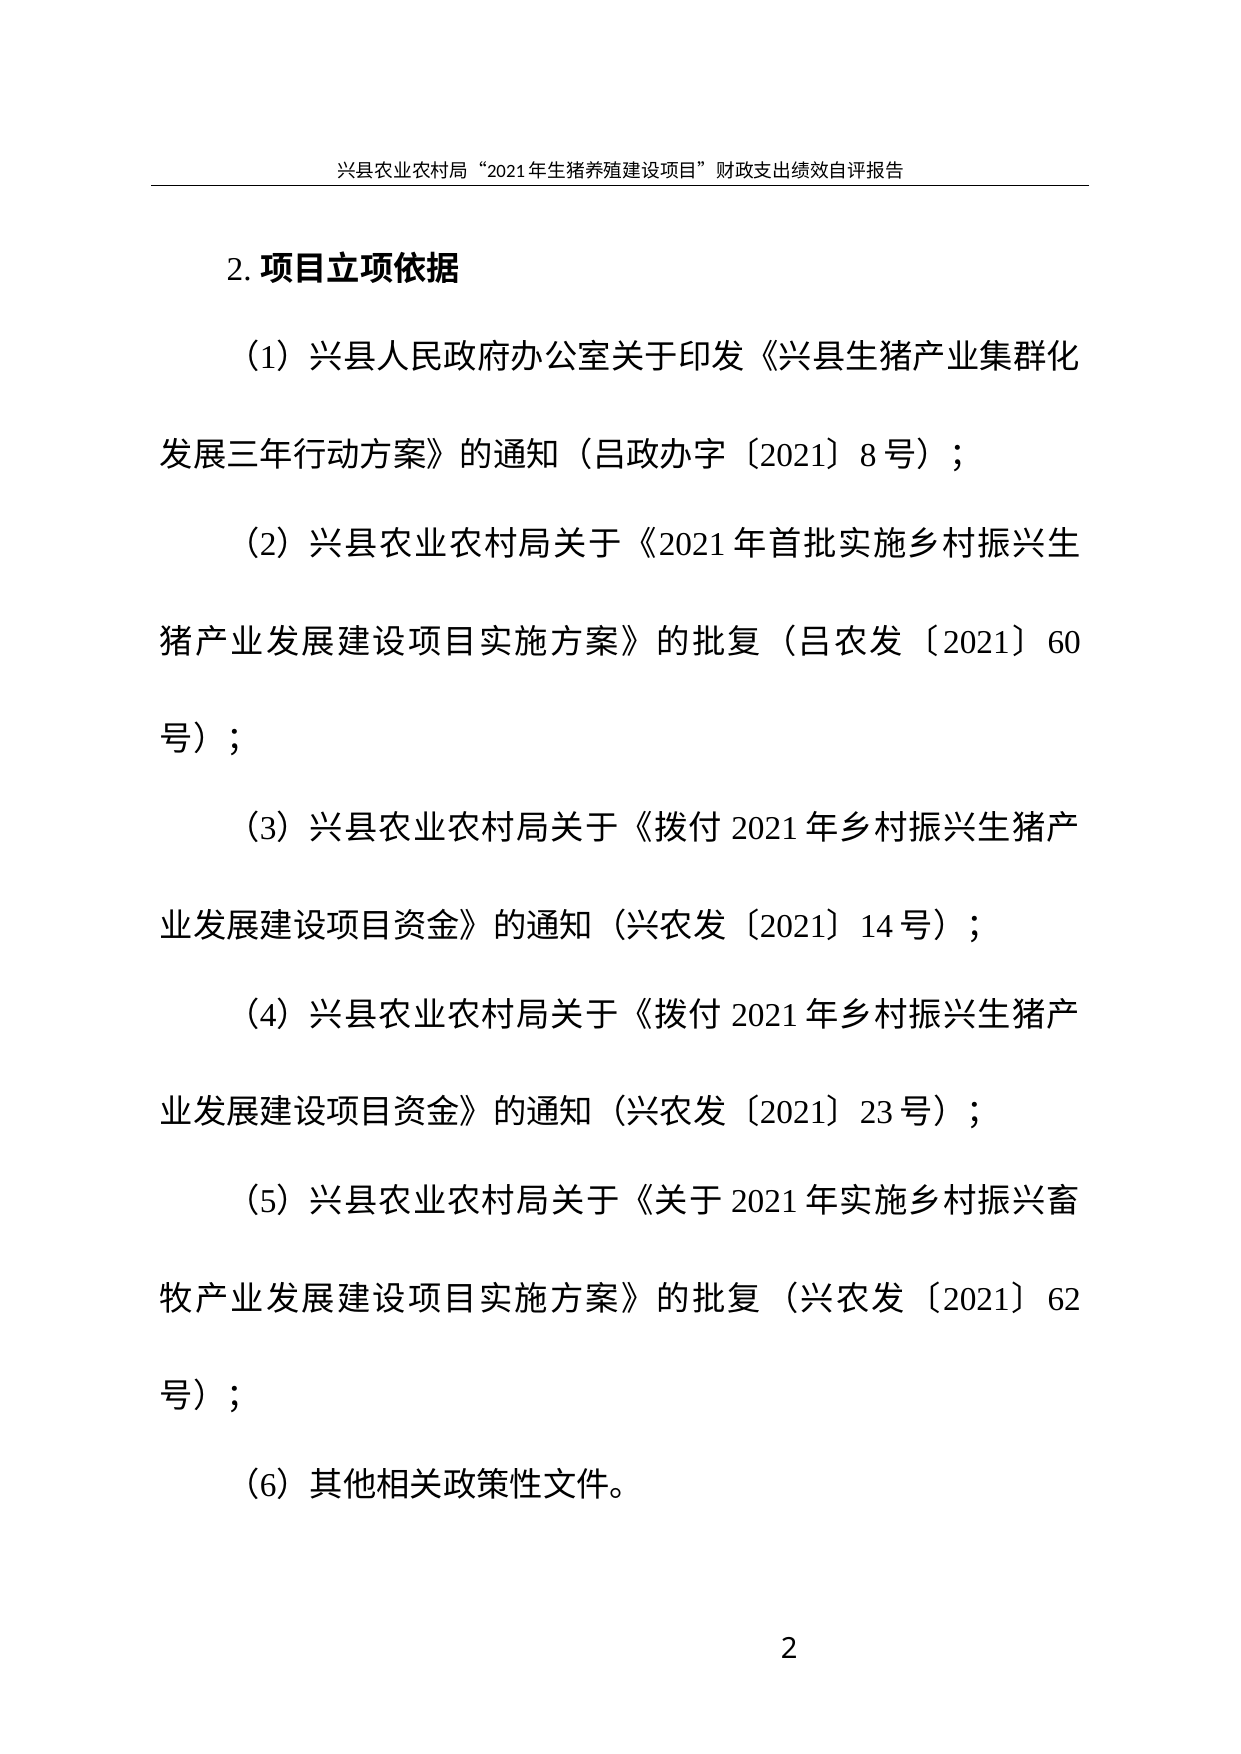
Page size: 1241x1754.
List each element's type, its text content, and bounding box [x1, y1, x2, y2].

list 兴县农业农村局关于《拨付2021年乡村振兴生猪产业发展建设项目资金》的通知（兴农发〔2021〕14号）； [159, 793, 1081, 955]
list 兴县农业农村局关于《2021年首批实施乡村振兴生猪产业发展建设项目实施方案》的批复（吕农发〔2021〕60号）； [159, 508, 1081, 768]
list 其他相关政策性文件。 [159, 1450, 1081, 1515]
list 兴县人民政府办公室关于印发《兴县生猪产业集群化发展三年行动方案》的通知（吕政办字〔2021〕8号）； [159, 322, 1081, 484]
list 兴县农业农村局关于《拨付2021年乡村振兴生猪产业发展建设项目资金》的通知（兴农发〔2021〕23号）； [159, 979, 1081, 1142]
list 兴县农业农村局关于《关于2021年实施乡村振兴畜牧产业发展建设项目实施方案》的批复（兴农发〔2021〕62号）； [159, 1166, 1081, 1426]
list 项目立项依据 [159, 233, 1081, 298]
